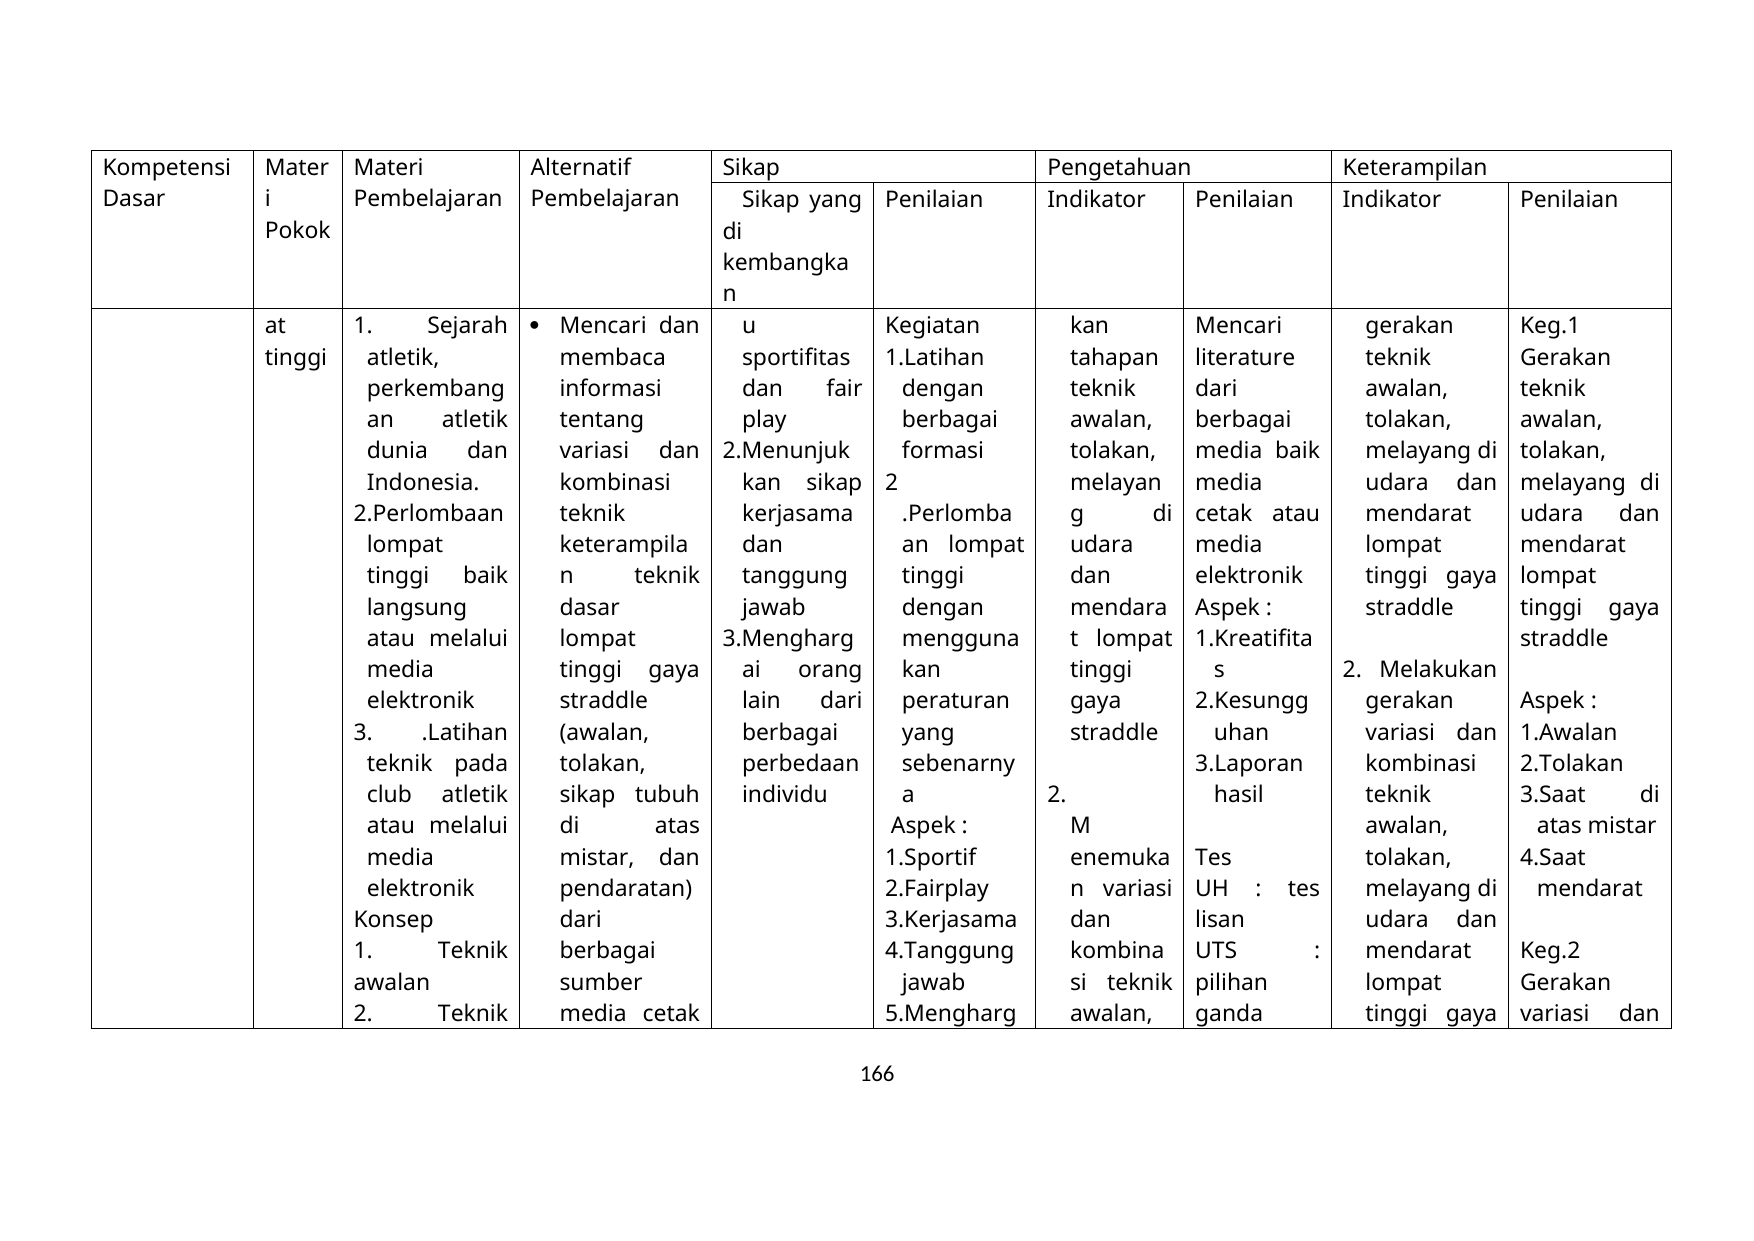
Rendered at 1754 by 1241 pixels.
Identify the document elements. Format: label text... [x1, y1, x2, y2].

table_cell Indikator [1332, 183, 1508, 308]
table_header Kompetensi Dasar [92, 151, 253, 308]
table_header Materi Pokok [254, 151, 342, 308]
table_cell 1.Berperilaku sportifitas dan fair play 2.Menunjukkan sikap kerjasama dan tanggung jawab 3.Menghargai orang lain dari berbagai perbedaan individu [712, 309, 873, 1028]
table_cell Sikap yang di kembangkan [712, 183, 873, 308]
table_header Pengetahuan [1036, 151, 1331, 182]
table_cell [92, 309, 253, 1028]
table_cell Penilaian [1184, 183, 1331, 308]
table_cell Penilaian [1509, 183, 1671, 308]
table_cell Penilaian [874, 183, 1035, 308]
table_header Materi Pembelajaran [343, 151, 519, 308]
table_cell Lompat tinggi [254, 309, 342, 1028]
table_header Alternatif Pembelajaran [520, 151, 711, 308]
table_header Keterampilan [1332, 151, 1671, 182]
table_header Sikap [712, 151, 1035, 182]
table_cell Indikator [1036, 183, 1183, 308]
